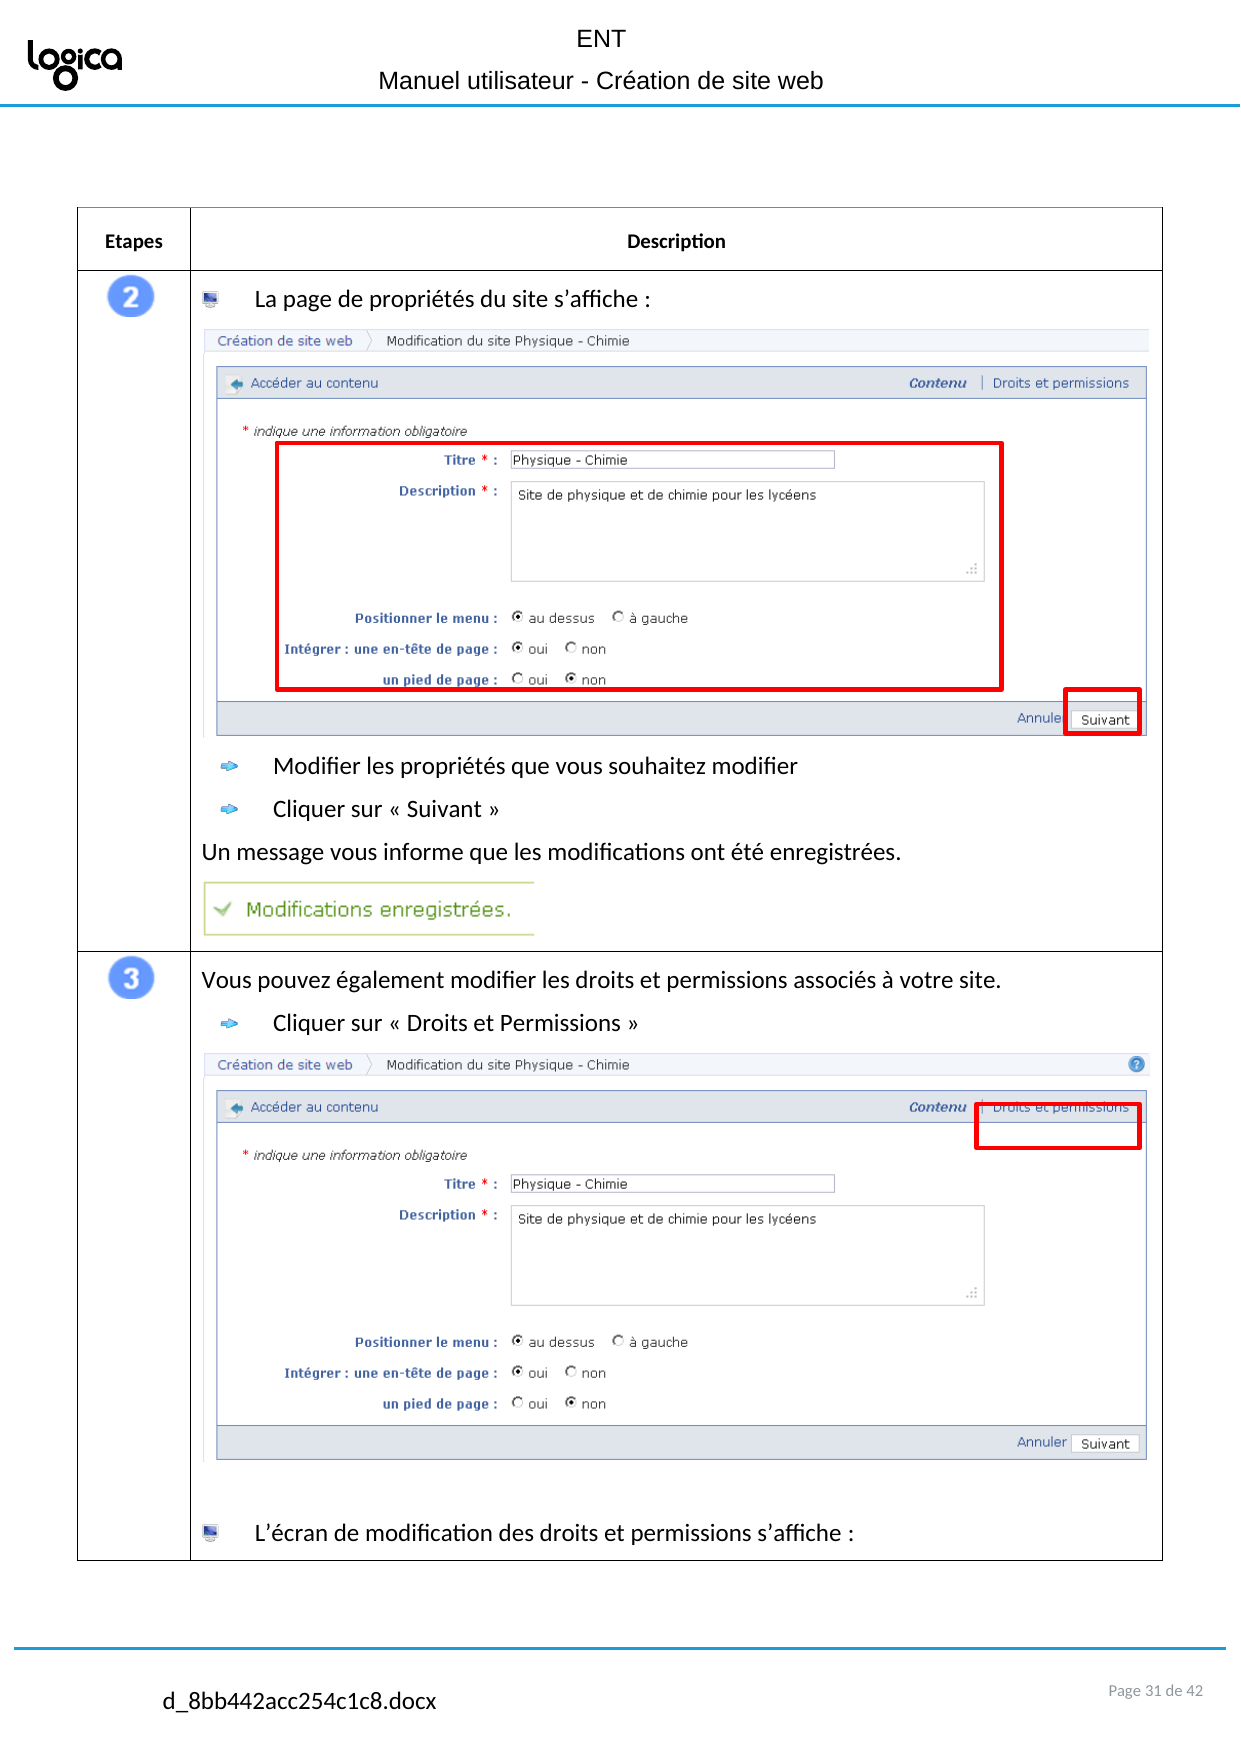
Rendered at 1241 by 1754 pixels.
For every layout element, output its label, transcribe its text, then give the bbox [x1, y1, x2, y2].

table_header Etapes [78, 208, 190, 270]
table_cell La page de propriétés du site s’affiche : Modifier les propriétés que vous souhaitez modifier Cliquer sur « Suivant » Un message vous informe que les modifications ont été enregistrées. [191, 271, 1162, 951]
picture [201, 879, 535, 939]
table_cell [78, 271, 190, 951]
picture [202, 1524, 219, 1542]
picture [220, 1015, 238, 1032]
table_cell [78, 952, 190, 1560]
table_header Description [191, 208, 1162, 270]
picture [202, 291, 219, 308]
picture [105, 955, 158, 999]
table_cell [191, 952, 1162, 1560]
picture [201, 326, 1150, 738]
picture [220, 757, 238, 775]
picture [220, 800, 238, 818]
picture [104, 274, 159, 317]
picture [201, 1050, 1150, 1462]
